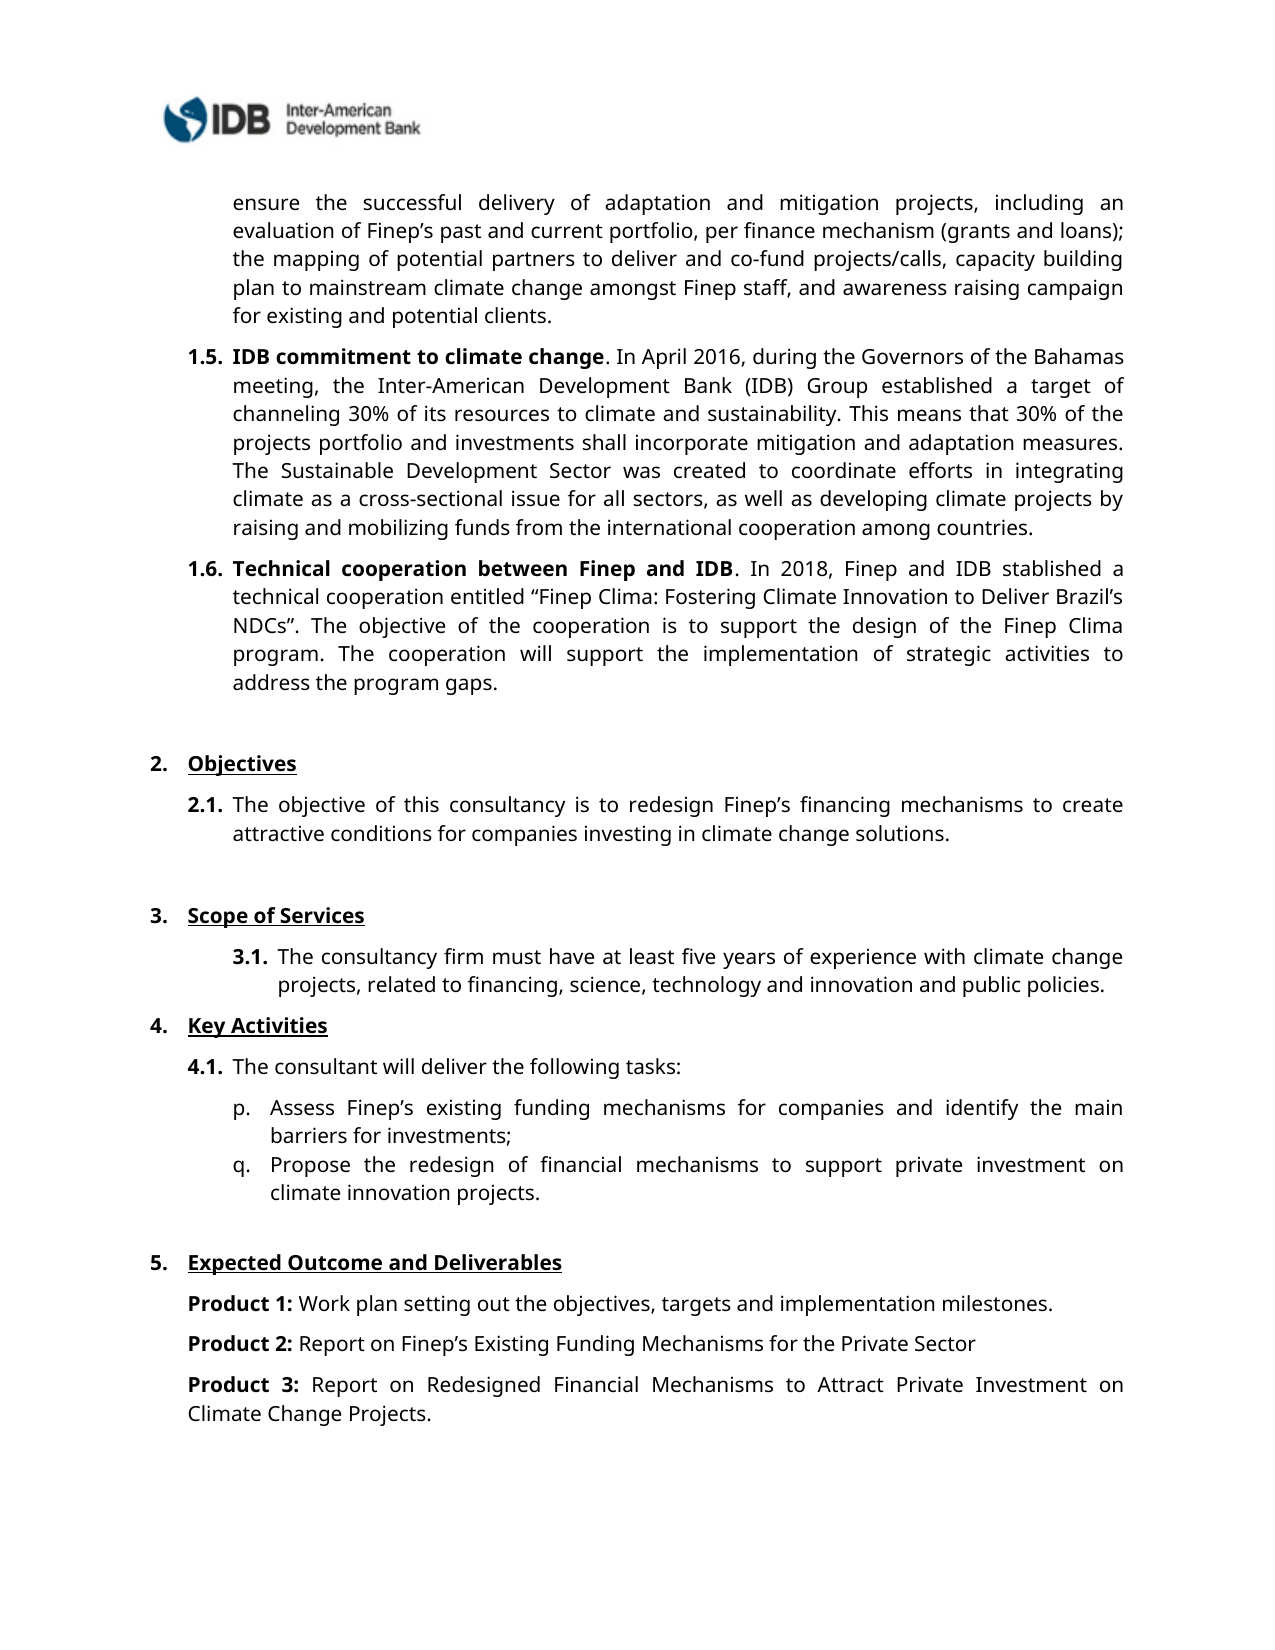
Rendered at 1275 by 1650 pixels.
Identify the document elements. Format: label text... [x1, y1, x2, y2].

list Objectives [150, 749, 1125, 778]
list Assess Finep’s existing funding mechanisms for companies and identify the main barriers for investments; [232, 1093, 1125, 1150]
list The objective of this consultancy is to redesign Finep’s financing mechanisms to create attractive conditions for companies investing in climate change solutions. [187, 791, 1125, 847]
list The consultant will deliver the following tasks: [187, 1052, 1125, 1081]
text Product 3: Report on Redesigned Financial Mechanisms to Attract Private Investment on Climate Change Projects. [187, 1371, 1125, 1427]
list Key Activities [150, 1011, 1125, 1039]
text Product 1: Work plan setting out the objectives, targets and implementation milestones. [187, 1289, 1125, 1317]
list Expected Outcome and Deliverables [150, 1248, 1125, 1276]
list Scope of Services [150, 901, 1125, 929]
list Propose the redesign of financial mechanisms to support private investment on climate innovation projects. [232, 1150, 1125, 1207]
list IDB commitment to climate change. In April 2016, during the Governors of the Bahamas meeting, the Inter-American Development Bank (IDB) Group established a target of channeling 30% of its resources to climate and sustainability. This means that 30% of the projects portfolio and investments shall incorporate mitigation and adaptation measures. The Sustainable Development Sector was created to coordinate efforts in integrating climate as a cross-sectional issue for all sectors, as well as developing climate projects by raising and mobilizing funds from the international cooperation among countries. [187, 342, 1125, 541]
list Technical cooperation between Finep and IDB. In 2018, Finep and IDB stablished a technical cooperation entitled “Finep Clima: Fostering Climate Innovation to Deliver Brazil’s NDCs”. The objective of the cooperation is to support the design of the Finep Clima program. The cooperation will support the implementation of strategic activities to address the program gaps. [187, 554, 1125, 696]
list The consultancy firm must have at least five years of experience with climate change projects, related to financing, science, technology and innovation and public policies. [232, 942, 1125, 999]
picture [150, 75, 459, 164]
text Product 2: Report on Finep’s Existing Funding Mechanisms for the Private Sector [187, 1329, 1125, 1358]
